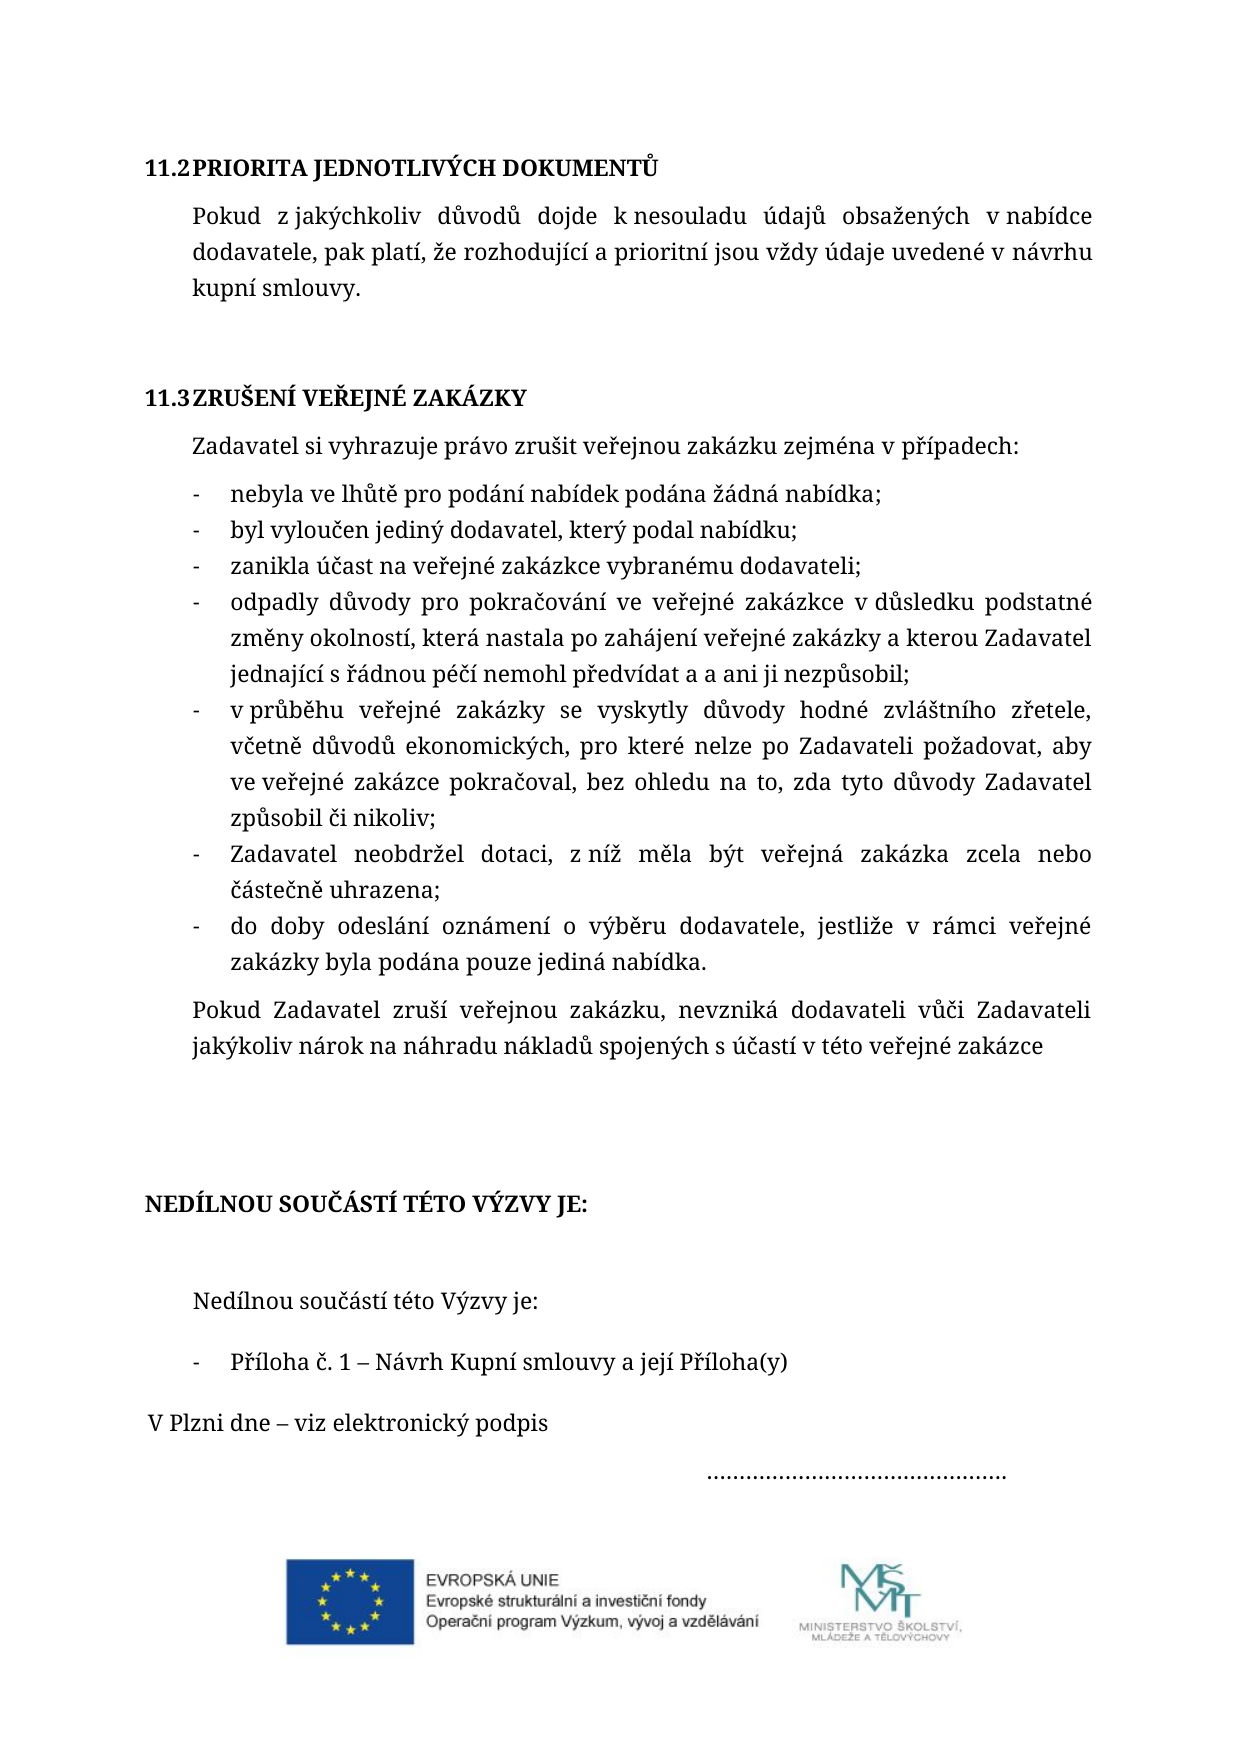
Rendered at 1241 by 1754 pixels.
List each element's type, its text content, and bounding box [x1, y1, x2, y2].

text ………………………………………. [148, 1455, 1093, 1486]
list odpadly důvody pro pokračování ve veřejné zakázkce v důsledku podstatné změny okolností, která nastala po zahájení veřejné zakázky a kterou Zadavatel jednající s řádnou péčí nemohl předvídat a a ani ji nezpůsobil; [193, 586, 1093, 689]
picture [242, 1518, 999, 1687]
subtitle NEDÍLNOU SOUČÁSTÍ TÉTO VÝZVY JE: [133, 1188, 1093, 1219]
list zanikla účast na veřejné zakázkce vybranému dodavateli; [193, 550, 1093, 581]
list Příloha č. 1 – Návrh Kupní smlouvy a její Příloha(y) [193, 1346, 1093, 1377]
subtitle 11.2 PRIORITA JEDNOTLIVÝCH DOKUMENTŮ [133, 152, 1093, 183]
text Pokud Zadavatel zruší veřejnou zakázku, nevzniká dodavateli vůči Zadavateli jakýkoliv nárok na náhradu nákladů spojených s účastí v této veřejné zakázce [192, 994, 1093, 1061]
text Pokud z jakýchkoliv důvodů dojde k nesouladu údajů obsažených v nabídce dodavatele, pak platí, že rozhodující a prioritní jsou vždy údaje uvedené v návrhu kupní smlouvy. [192, 200, 1093, 303]
text Zadavatel si vyhrazuje právo zrušit veřejnou zakázku zejména v případech: [192, 430, 1093, 461]
list Zadavatel neobdržel dotaci, z níž měla být veřejná zakázka zcela nebo částečně uhrazena; [193, 838, 1093, 905]
list nebyla ve lhůtě pro podání nabídek podána žádná nabídka; [193, 478, 1093, 509]
list byl vyloučen jediný dodavatel, který podal nabídku; [193, 514, 1093, 546]
subtitle 11.3 ZRUŠENÍ VEŘEJNÉ ZAKÁZKY [133, 381, 1093, 413]
text V Plzni dne – viz elektronický podpis [148, 1406, 1093, 1438]
text Nedílnou součástí této Výzvy je: [193, 1284, 1093, 1316]
list v průběhu veřejné zakázky se vyskytly důvody hodné zvláštního zřetele, včetně důvodů ekonomických, pro které nelze po Zadavateli požadovat, aby ve veřejné zakázce pokračoval, bez ohledu na to, zda tyto důvody Zadavatel způsobil či nikoliv; [193, 694, 1093, 833]
list do doby odeslání oznámení o výběru dodavatele, jestliže v rámci veřejné zakázky byla podána pouze jediná nabídka. [193, 909, 1093, 977]
